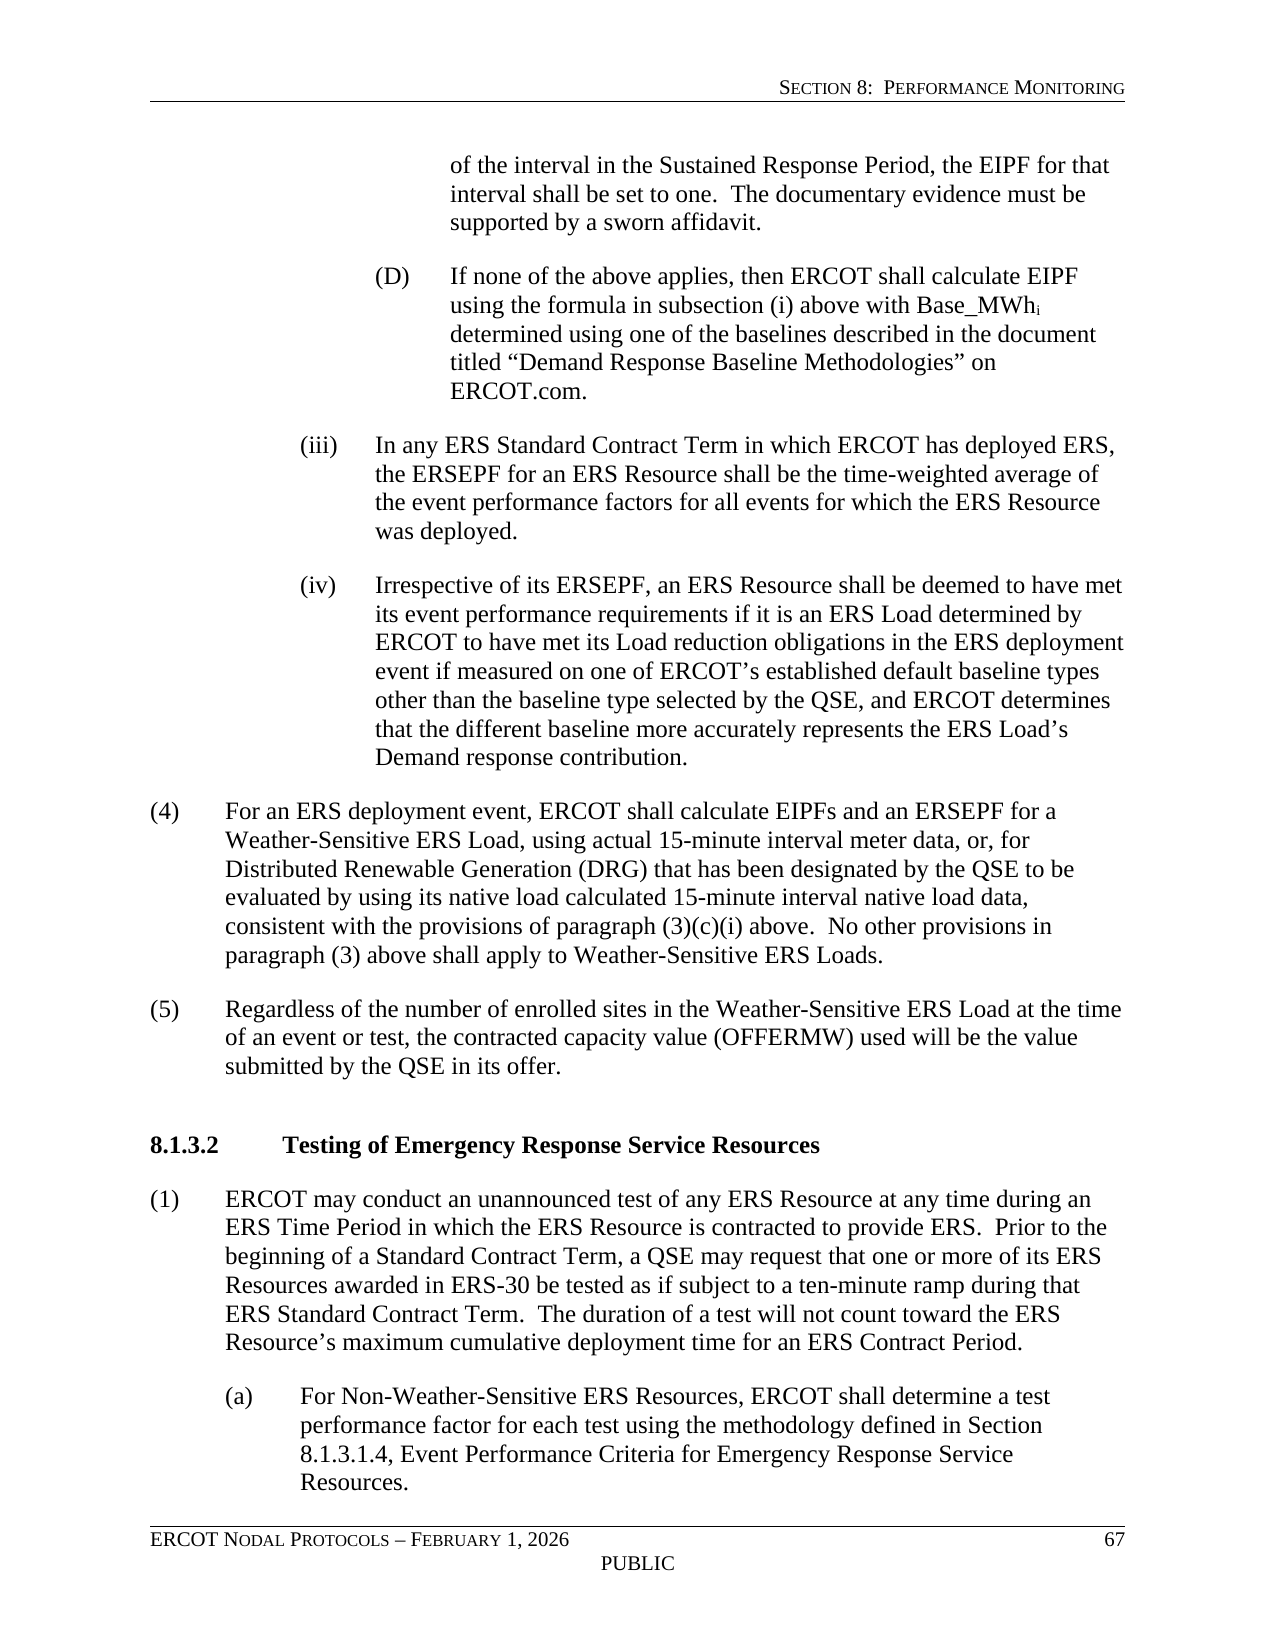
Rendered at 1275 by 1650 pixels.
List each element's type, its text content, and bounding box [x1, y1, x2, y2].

text (1) ERCOT may conduct an unannounced test of any ERS Resource at any time during an ERS Time Period in which the ERS Resource is contracted to provide ERS. Prior to the beginning of a Standard Contract Term, a QSE may request that one or more of its ERS Resources awarded in ERS-30 be tested as if subject to a ten-minute ramp during that ERS Standard Contract Term. The duration of a test will not count toward the ERS Resource’s maximum cumulative deployment time for an ERS Contract Period. [150, 1184, 1125, 1356]
text (a) For Non-Weather-Sensitive ERS Resources, ERCOT shall determine a test performance factor for each test using the methodology defined in Section 8.1.3.1.4, Event Performance Criteria for Emergency Response Service Resources. [225, 1381, 1125, 1496]
text (iii) In any ERS Standard Contract Term in which ERCOT has deployed ERS, the ERSEPF for an ERS Resource shall be the time-weighted average of the event performance factors for all events for which the ERS Resource was deployed. [300, 430, 1125, 545]
text (4) For an ERS deployment event, ERCOT shall calculate EIPFs and an ERSEPF for a Weather-Sensitive ERS Load, using actual 15-minute interval meter data, or, for Distributed Renewable Generation (DRG) that has been designated by the QSE to be evaluated by using its native load calculated 15-minute interval native load data, consistent with the provisions of paragraph (3)(c)(i) above. No other provisions in paragraph (3) above shall apply to Weather-Sensitive ERS Loads. [150, 796, 1125, 969]
text (5) Regardless of the number of enrolled sites in the Weather-Sensitive ERS Load at the time of an event or test, the contracted capacity value (OFFERMW) used will be the value submitted by the QSE in its offer. [150, 994, 1125, 1080]
text 8.1.3.2 Testing of Emergency Response Service Resources [150, 1130, 1125, 1159]
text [375, 150, 1125, 236]
text (iv) Irrespective of its ERSEPF, an ERS Resource shall be deemed to have met its event performance requirements if it is an ERS Load determined by ERCOT to have met its Load reduction obligations in the ERS deployment event if measured on one of ERCOT’s established default baseline types other than the baseline type selected by the QSE, and ERCOT determines that the different baseline more accurately represents the ERS Load’s Demand response contribution. [300, 570, 1125, 771]
text (D) If none of the above applies, then ERCOT shall calculate EIPF using the formula in subsection (i) above with Base_MWhi determined using one of the baselines described in the document titled “Demand Response Baseline Methodologies” on ERCOT.com. [375, 261, 1125, 405]
